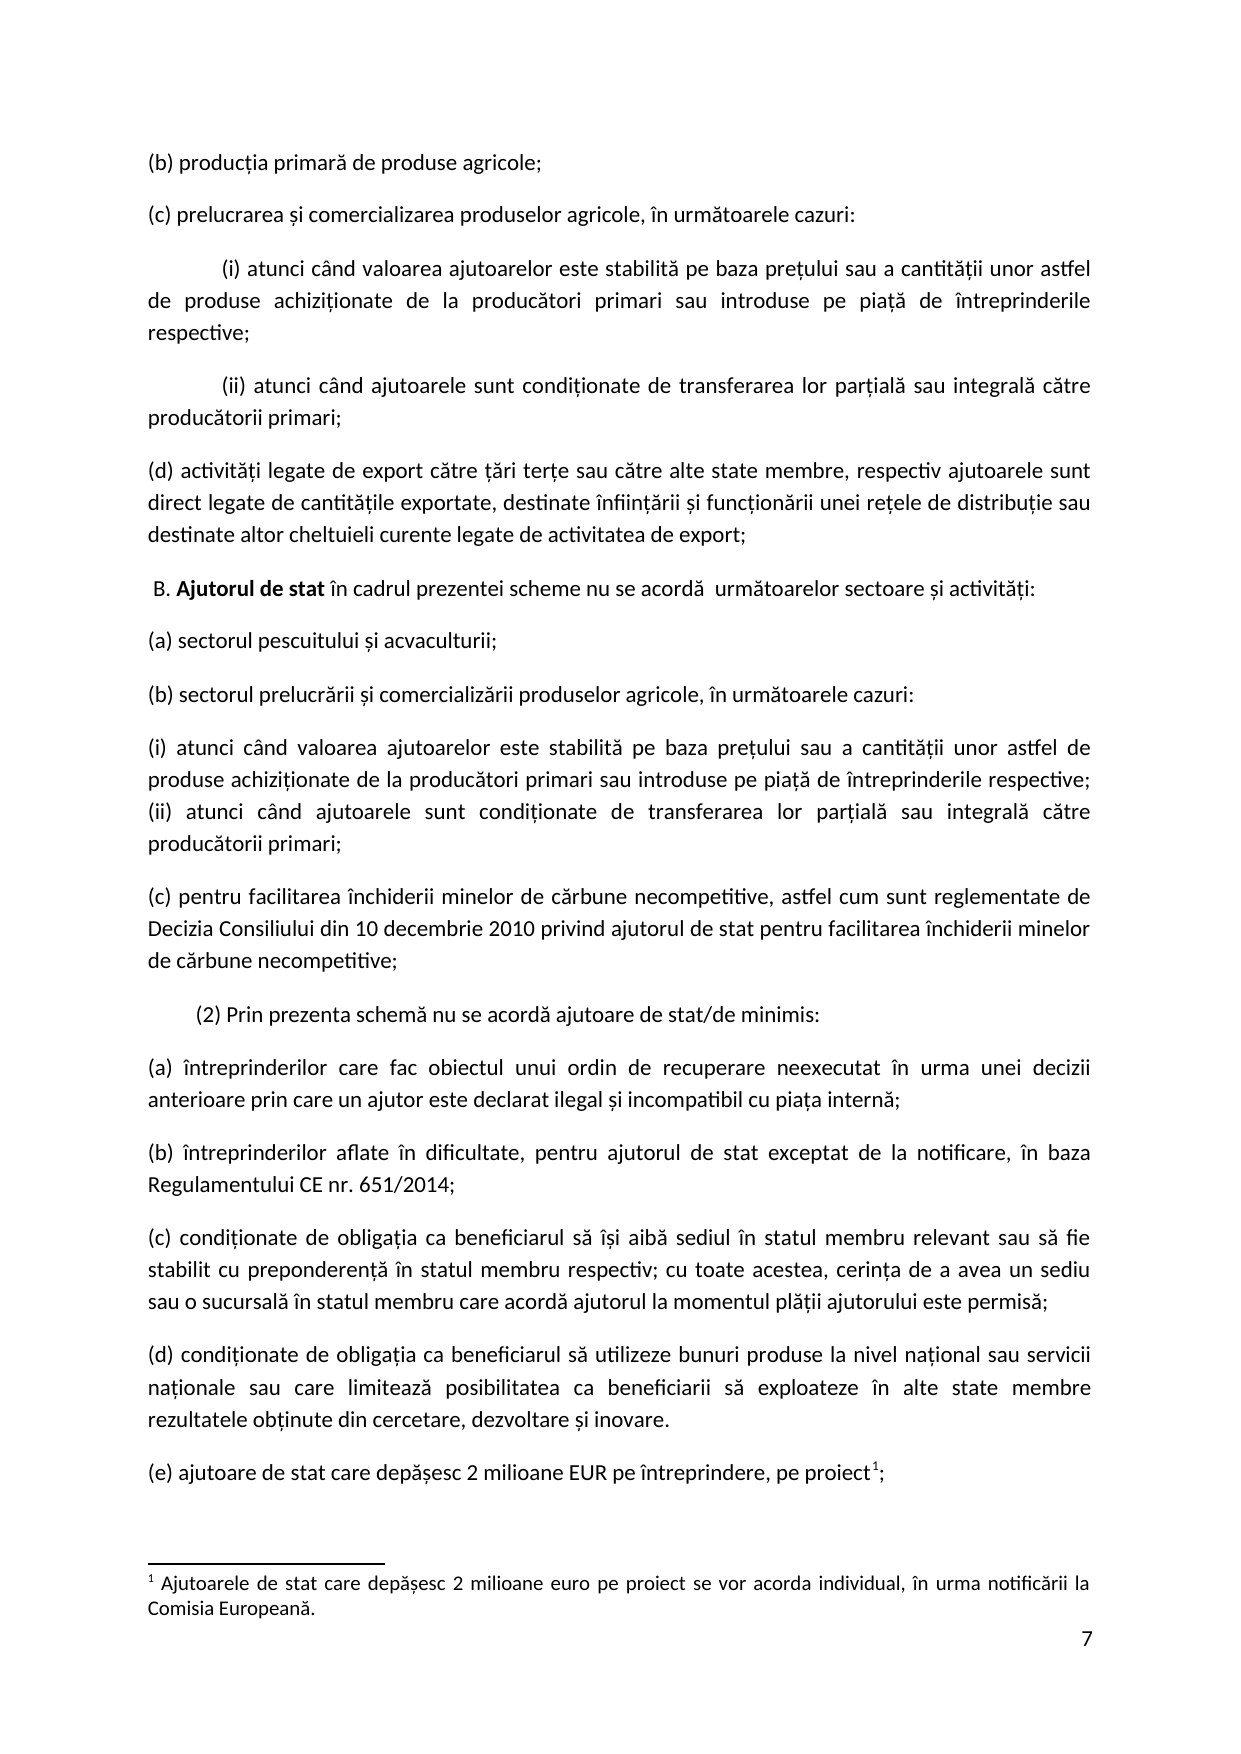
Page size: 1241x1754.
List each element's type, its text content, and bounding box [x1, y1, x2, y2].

text (b) sectorul prelucrării și comercializării produselor agricole, în următoarele cazuri: [148, 680, 1093, 708]
text (b) întreprinderilor aflate în dificultate, pentru ajutorul de stat exceptat de la notificare, în baza Regulamentului CE nr. 651/2014; [148, 1138, 1093, 1198]
text (e) ajutoare de stat care depășesc 2 milioane EUR pe întreprindere, pe proiect; [148, 1458, 1093, 1486]
text (2) Prin prezenta schemă nu se acordă ajutoare de stat/de minimis: [185, 1000, 1093, 1028]
text (d) activități legate de export către țări terțe sau către alte state membre, respectiv ajutoarele sunt direct legate de cantitățile exportate, destinate înființării și funcționării unei rețele de distribuție sau destinate altor cheltuieli curente legate de activitatea de export; [148, 456, 1093, 549]
text (a) sectorul pescuitului și acvaculturii; [148, 627, 1093, 655]
text (a) întreprinderilor care fac obiectul unui ordin de recuperare neexecutat în urma unei decizii anterioare prin care un ajutor este declarat ilegal și incompatibil cu piața internă; [148, 1053, 1093, 1113]
text (c) pentru facilitarea închiderii minelor de cărbune necompetitive, astfel cum sunt reglementate de Decizia Consiliului din 10 decembrie 2010 privind ajutorul de stat pentru facilitarea închiderii minelor de cărbune necompetitive; [148, 882, 1093, 975]
text (ii) atunci când ajutoarele sunt condiționate de transferarea lor parțială sau integrală către producătorii primari; [148, 371, 1093, 431]
text B. Ajutorul de stat în cadrul prezentei scheme nu se acordă următoarelor sectoare și activități: [148, 574, 1093, 602]
text (c) prelucrarea și comercializarea produselor agricole, în următoarele cazuri: [148, 201, 1093, 229]
text (b) producția primară de produse agricole; [148, 148, 1093, 176]
text (d) condiționate de obligația ca beneficiarul să utilizeze bunuri produse la nivel național sau servicii naționale sau care limitează posibilitatea ca beneficiarii să exploateze în alte state membre rezultatele obținute din cercetare, dezvoltare și inovare. [148, 1341, 1093, 1433]
text (i) atunci când valoarea ajutoarelor este stabilită pe baza prețului sau a cantității unor astfel de produse achiziționate de la producători primari sau introduse pe piață de întreprinderile respective; (ii) atunci când ajutoarele sunt condiționate de transferarea lor parțială sau integrală către producătorii primari; [148, 733, 1093, 857]
text (c) condiționate de obligația ca beneficiarul să își aibă sediul în statul membru relevant sau să fie stabilit cu preponderență în statul membru respectiv; cu toate acestea, cerința de a avea un sediu sau o sucursală în statul membru care acordă ajutorul la momentul plății ajutorului este permisă; [148, 1223, 1093, 1316]
text (i) atunci când valoarea ajutoarelor este stabilită pe baza prețului sau a cantității unor astfel de produse achiziționate de la producători primari sau introduse pe piață de întreprinderile respective; [148, 254, 1093, 346]
